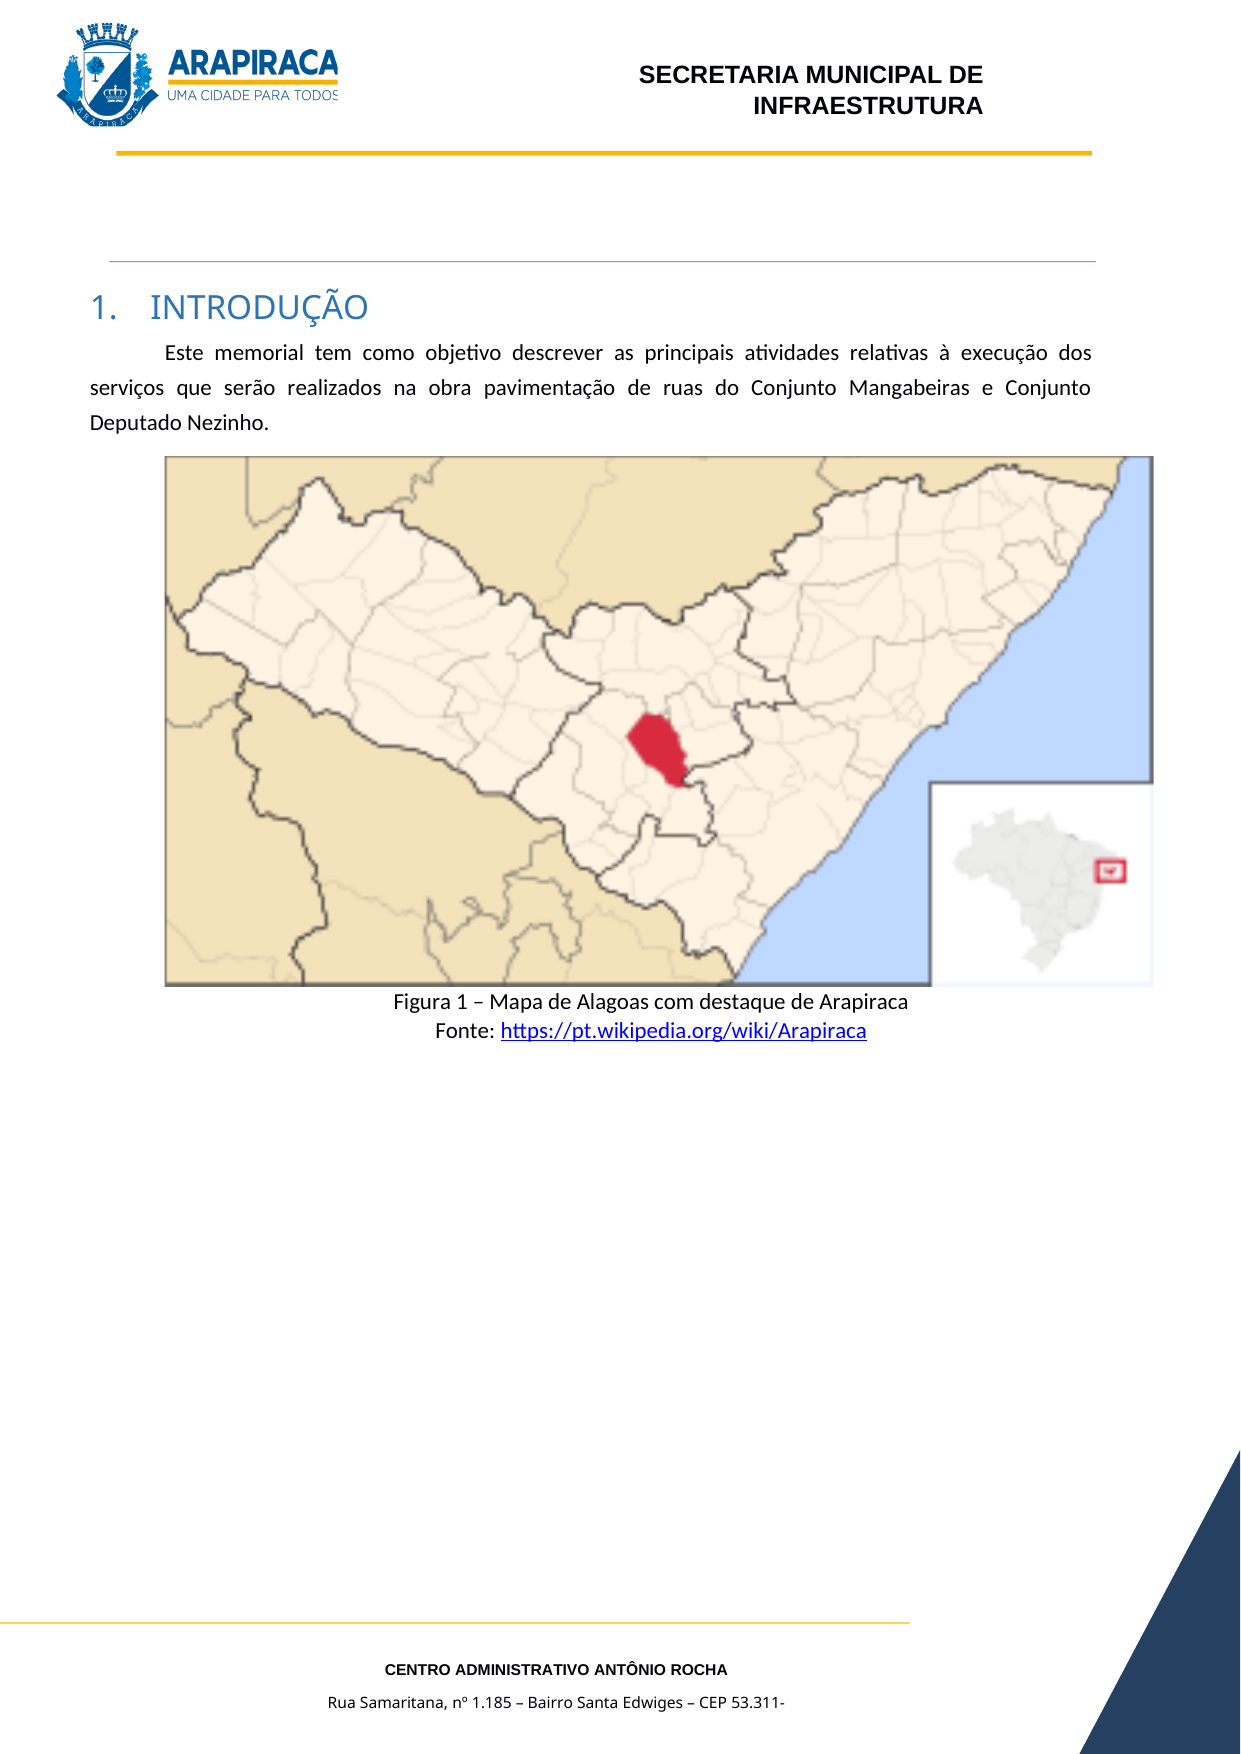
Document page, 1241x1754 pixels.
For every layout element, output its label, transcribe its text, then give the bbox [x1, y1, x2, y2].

text Este memorial tem como objetivo descrever as principais atividades relativas à execução dos serviços que serão realizados na obra pavimentação de ruas do Conjunto Mangabeiras e Conjunto Deputado Nezinho. [89, 338, 1093, 436]
text Figura 1 – Mapa de Alagoas com destaque de Arapiraca [164, 987, 1138, 1015]
picture [56, 22, 338, 126]
text Fonte: https://pt.wikipedia.org/wiki/Arapiraca [164, 1016, 1138, 1044]
subtitle INTRODUÇÃO [89, 216, 1144, 329]
picture [164, 456, 1154, 987]
